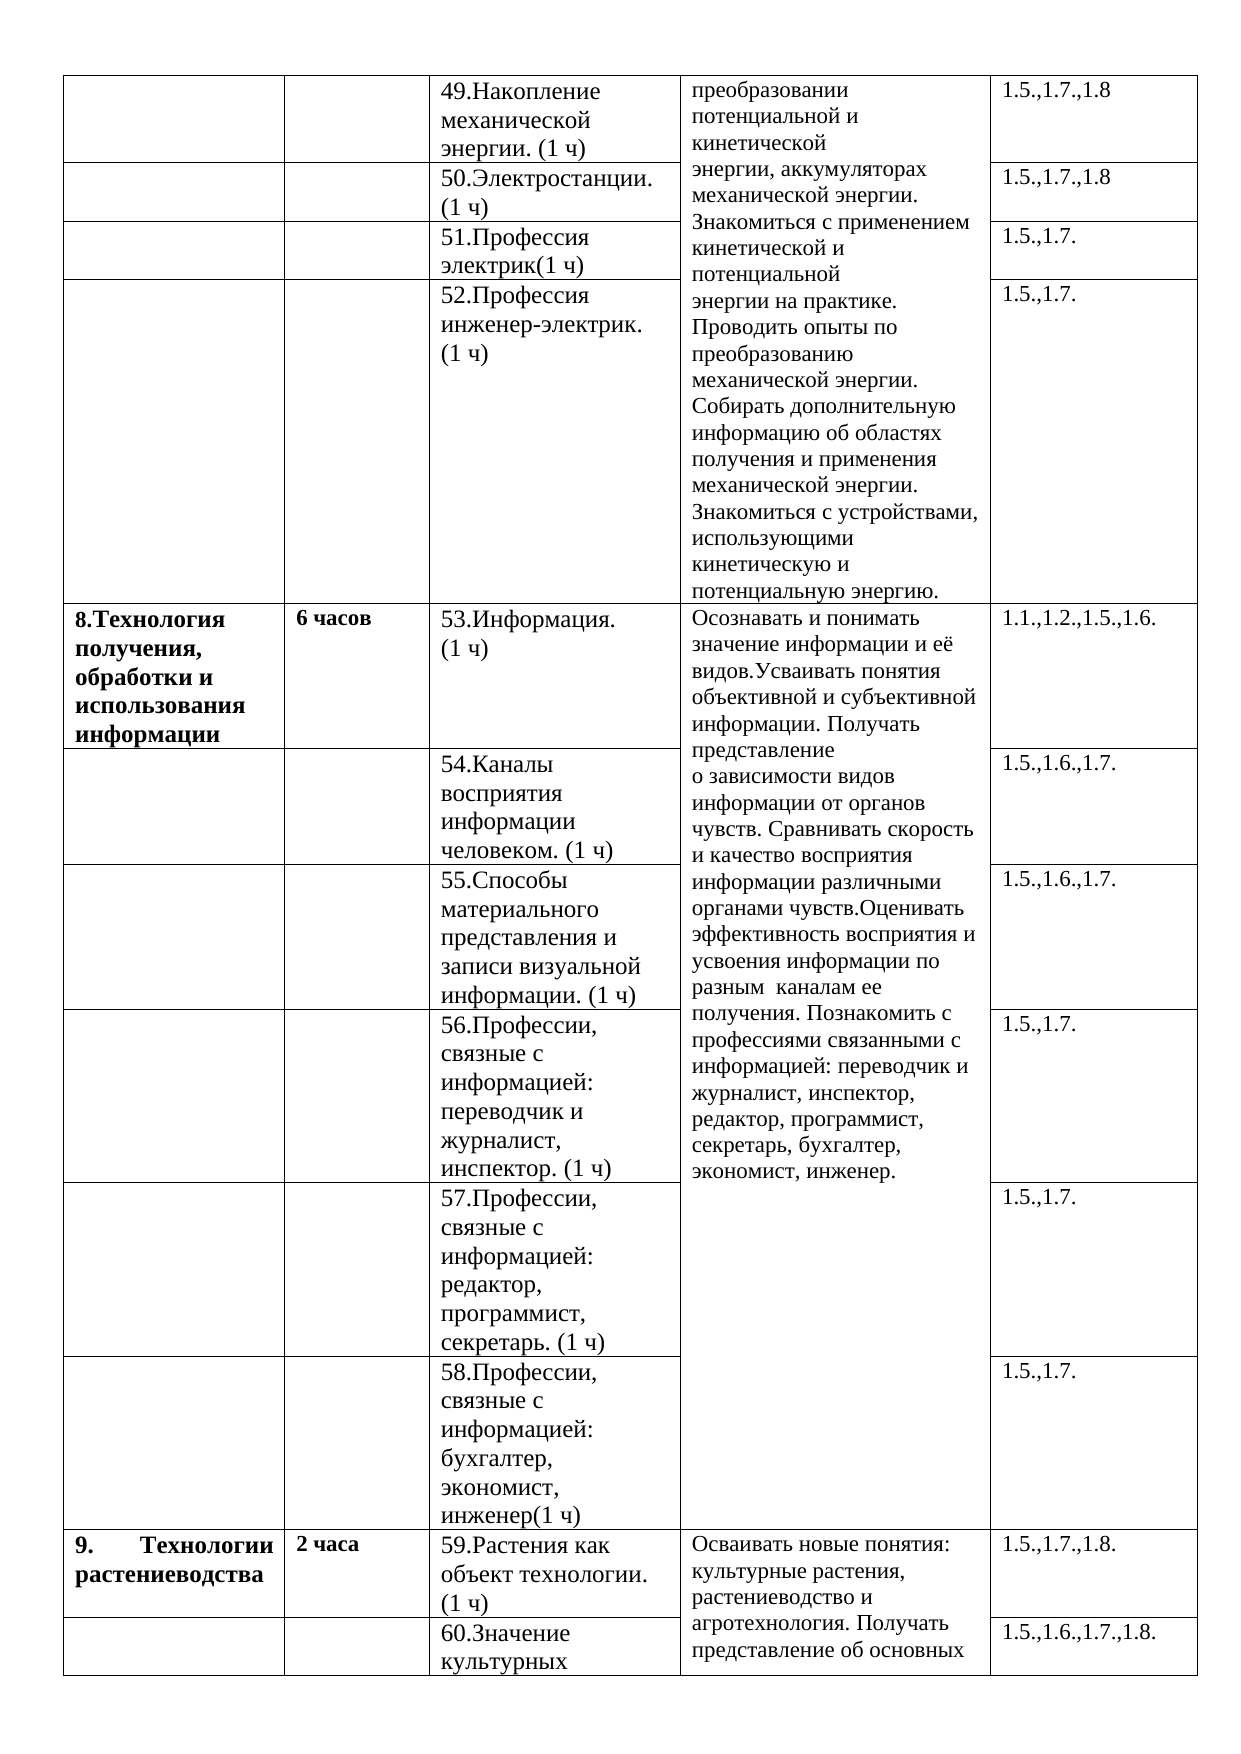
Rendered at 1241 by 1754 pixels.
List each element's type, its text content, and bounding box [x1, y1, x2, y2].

table_cell 55.Способы материального представления и записи визуальной информации. (1 ч) [430, 865, 680, 1009]
table_cell [285, 163, 429, 221]
table_cell [64, 749, 284, 864]
table_cell [64, 222, 284, 279]
table_cell 57.Профессии, связные с информацией: редактор, программист, секретарь. (1 ч) [430, 1183, 680, 1356]
table_cell 1.5.,1.7. [991, 222, 1197, 279]
table_cell 1.5.,1.6.,1.7. [991, 865, 1197, 1009]
table_cell 1.5.,1.7.,1.8 [991, 76, 1197, 162]
table_cell 1.5.,1.7.,1.8 [991, 163, 1197, 221]
table_cell 1.5.,1.6.,1.7. [991, 749, 1197, 864]
table_cell [64, 1183, 284, 1356]
table_cell 58.Профессии, связные с информацией: бухгалтер, экономист, инженер(1 ч) [430, 1357, 680, 1529]
table_cell 1.1.,1.2.,1.5.,1.6. [991, 604, 1197, 748]
table_cell 49.Накопление механической энергии. (1 ч) [430, 76, 680, 162]
table_cell 56.Профессии, связные с информацией: переводчик и журналист, инспектор. (1 ч) [430, 1010, 680, 1182]
table_cell 50.Электростанции. (1 ч) [430, 163, 680, 221]
table_cell [285, 76, 429, 162]
table_cell [285, 865, 429, 1009]
table_cell 54.Каналы восприятия информации человеком. (1 ч) [430, 749, 680, 864]
table_cell [285, 1010, 429, 1182]
table_cell [285, 749, 429, 864]
table_cell 6 часов [285, 604, 429, 748]
table_cell 9. Технологии растениеводства [64, 1530, 284, 1617]
table_cell 1.5.,1.7. [991, 280, 1197, 603]
table_cell [64, 76, 284, 162]
table_cell 1.5.,1.7. [991, 1183, 1197, 1356]
table_cell [64, 1357, 284, 1529]
table_cell [285, 280, 429, 603]
table_cell Осваивать новые понятия: культурные растения, растениеводство и агротехнология. Получать представление об основных агротехнологических приёмах выращивания культурных растений. Осознавать значение культурных растений в жизнедеятельности человека. Знакомиться с классификацией культурных растений и видами исследований культурных растений. Проводить описание основных агротехнологических приёмов выращивания культурных растений. Выполнять классифицирование культурных растений по группам. [681, 1530, 990, 1675]
table_cell [285, 1618, 429, 1675]
table_cell 8.Технология получения, обработки и использования информации [64, 604, 284, 748]
table_cell [64, 1010, 284, 1182]
table_cell [64, 280, 284, 603]
table_cell 59.Растения как объект технологии. (1 ч) [430, 1530, 680, 1617]
table_cell [285, 1357, 429, 1529]
table_cell 52.Профессия инженер-электрик. (1 ч) [430, 280, 680, 603]
table_cell [64, 163, 284, 221]
table_cell 2 часа [285, 1530, 429, 1617]
table_cell 53.Информация. (1 ч) [430, 604, 680, 748]
table_cell Осознавать и понимать значение информации и её видов.Усваивать понятия объективной и субъективной информации. Получать представление о зависимости видов информации от органов чувств. Сравнивать скорость и качество восприятия информации различными органами чувств.Оценивать эффективность восприятия и усвоения информации по разным каналам ее получения. Познакомить с профессиями связанными с информацией: переводчик и журналист, инспектор, редактор, программист, секретарь, бухгалтер, экономист, инженер. [681, 604, 990, 1529]
table_cell [285, 1183, 429, 1356]
table_cell [285, 222, 429, 279]
table_cell [64, 1618, 284, 1675]
table_cell 1.5.,1.7. [991, 1010, 1197, 1182]
table_cell 1.5.,1.6.,1.7.,1.8. [991, 1618, 1197, 1675]
table_cell 1.5.,1.7.,1.8. [991, 1530, 1197, 1617]
table_cell 1.5.,1.7. [991, 1357, 1197, 1529]
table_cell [430, 1618, 680, 1675]
table_cell 51.Профессия электрик(1 ч) [430, 222, 680, 279]
table_cell [64, 865, 284, 1009]
